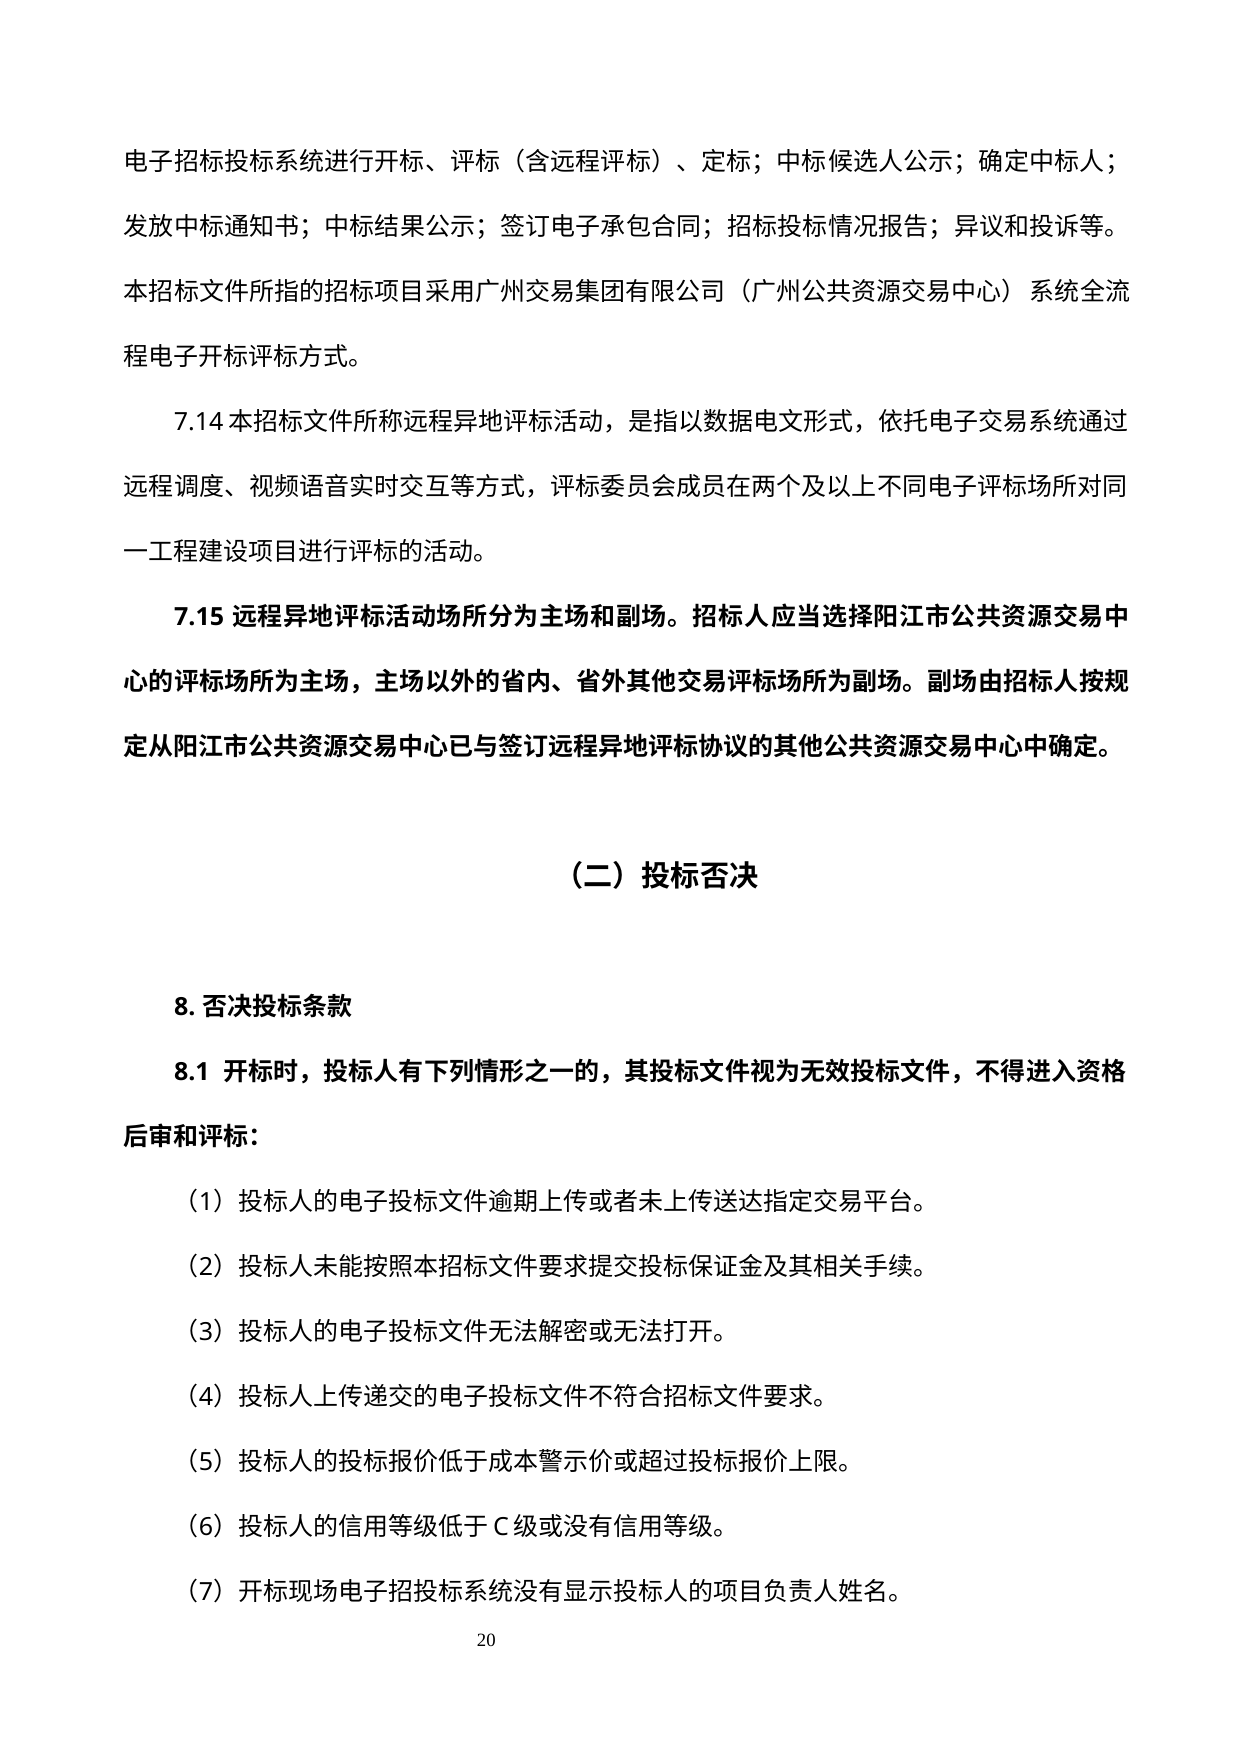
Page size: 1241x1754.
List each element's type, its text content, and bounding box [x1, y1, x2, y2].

text 7.14本招标文件所称远程异地评标活动，是指以数据电文形式，依托电子交易系统通过远程调度、视频语音实时交互等方式，评标委员会成员在两个及以上不同电子评标场所对同一工程建设项目进行评标的活动。 [124, 387, 1130, 582]
text 8.1 开标时，投标人有下列情形之一的，其投标文件视为无效投标文件，不得进入资格后审和评标： [124, 1037, 1130, 1167]
text 8. 否决投标条款 [124, 972, 1130, 1037]
text （二）投标否决 [124, 842, 1130, 907]
text （7）开标现场电子招投标系统没有显示投标人的项目负责人姓名。 [124, 1557, 1130, 1622]
text （5）投标人的投标报价低于成本警示价或超过投标报价上限。 [124, 1427, 1130, 1492]
text 7.15 远程异地评标活动场所分为主场和副场。招标人应当选择阳江市公共资源交易中心的评标场所为主场，主场以外的省内、省外其他交易评标场所为副场。副场由招标人按规定从阳江市公共资源交易中心已与签订远程异地评标协议的其他公共资源交易中心中确定。 [124, 582, 1130, 777]
text （2）投标人未能按照本招标文件要求提交投标保证金及其相关手续。 [124, 1232, 1130, 1297]
text （6）投标人的信用等级低于C级或没有信用等级。 [124, 1492, 1130, 1557]
text （4）投标人上传递交的电子投标文件不符合招标文件要求。 [124, 1362, 1130, 1427]
text （1）投标人的电子投标文件逾期上传或者未上传送达指定交易平台。 [124, 1167, 1130, 1232]
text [124, 127, 1130, 387]
text （3）投标人的电子投标文件无法解密或无法打开。 [124, 1297, 1130, 1362]
